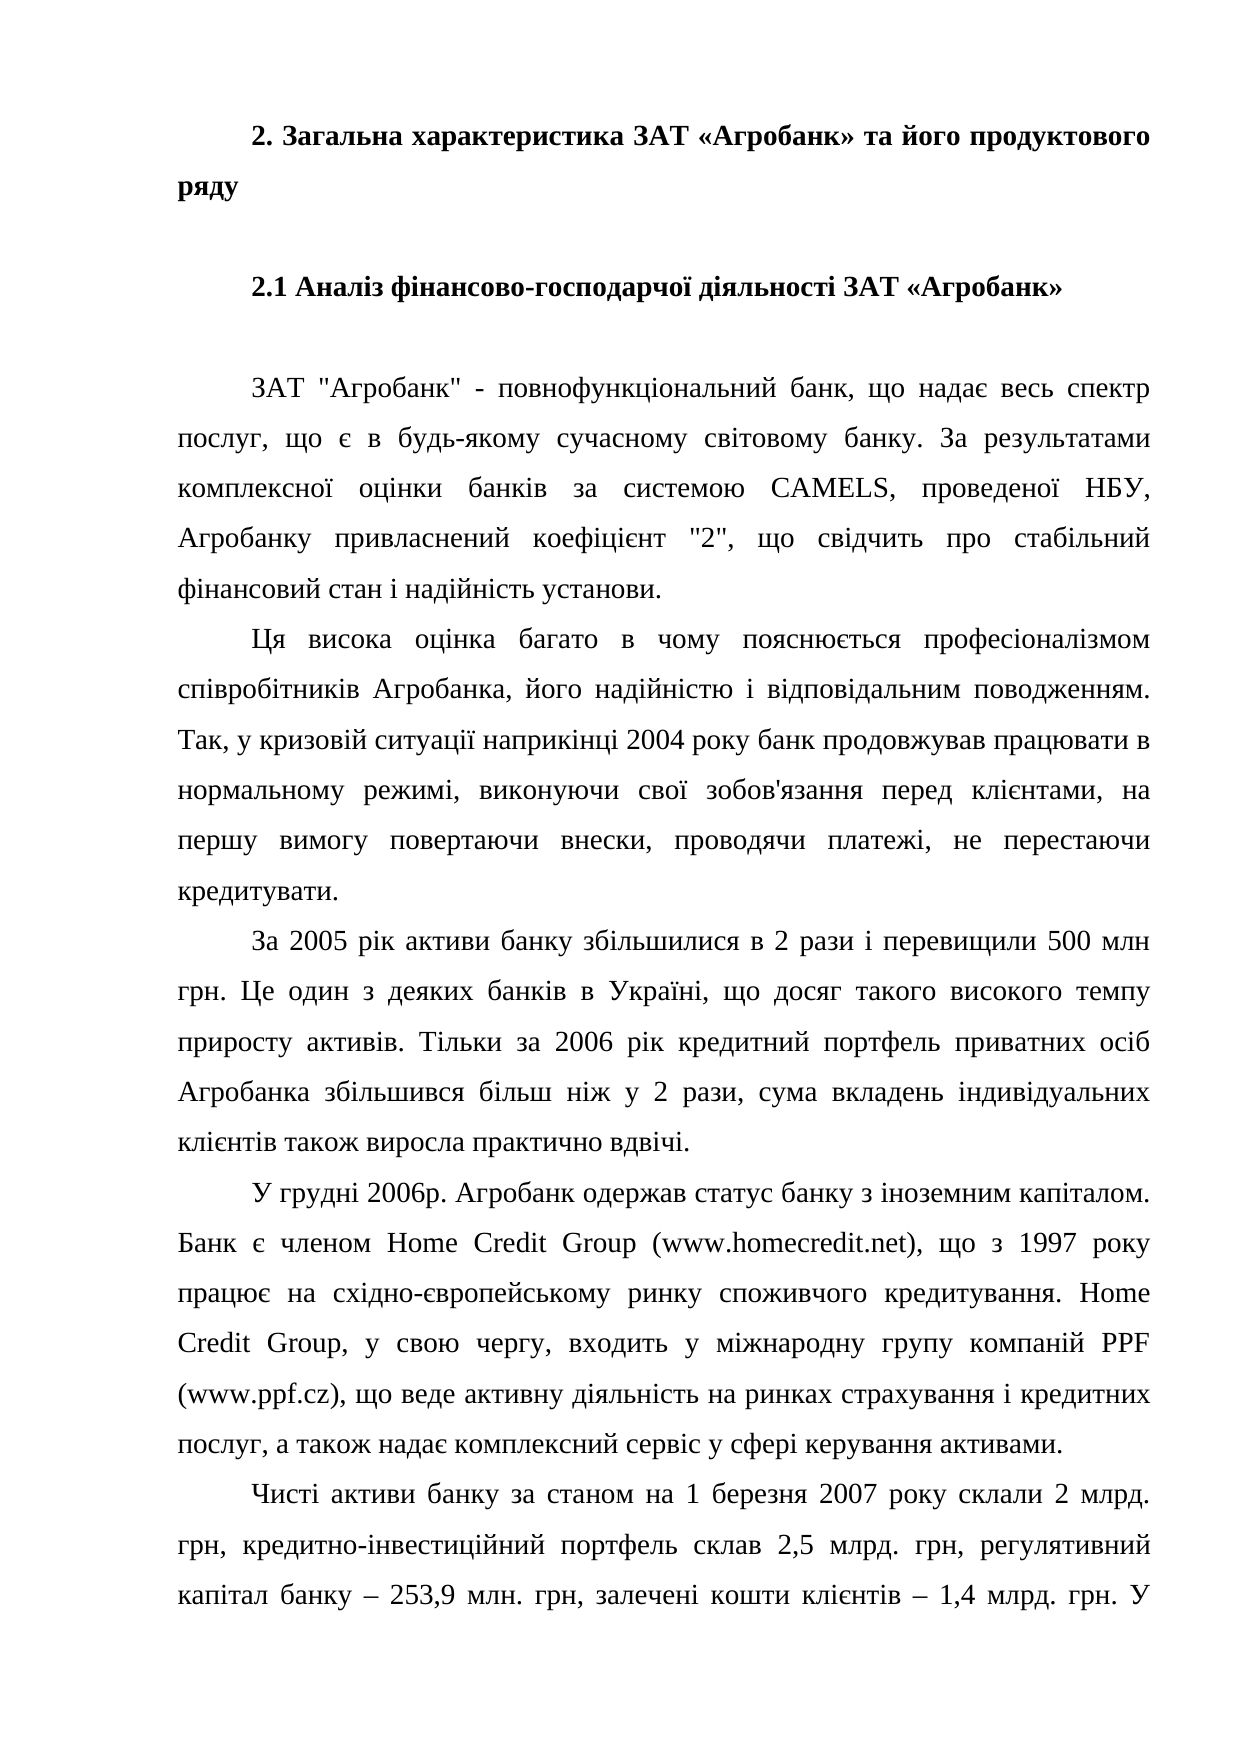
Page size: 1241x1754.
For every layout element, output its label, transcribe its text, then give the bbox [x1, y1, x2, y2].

text У грудні 2006р. Агробанк одержав статус банку з іноземним капіталом. Банк є членом Home Credіt Group (www.homecredіt.net), що з 1997 року працює на східно-європейському ринку споживчого кредитування. Home Credіt Group, у свою чергу, входить у міжнародну групу компаній PPF (www.ppf.cz), що веде активну діяльність на ринках страхування і кредитних послуг, а також надає комплексний сервіс у сфері керування активами. [177, 1175, 1152, 1460]
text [177, 1477, 1152, 1611]
text За 2005 рік активи банку збільшилися в 2 рази і перевищили 500 млн грн. Це один з деяких банків в Україні, що досяг такого високого темпу приросту активів. Тільки за 2006 рік кредитний портфель приватних осіб Агробанка збільшився більш ніж у 2 рази, сума вкладень індивідуальних клієнтів також виросла практично вдвічі. [177, 923, 1152, 1158]
text Ця висока оцінка багато в чому пояснюється професіоналізмом співробітників Агробанка, його надійністю і відповідальним поводженням. Так, у кризовій ситуації наприкінці 2004 року банк продовжував працювати в нормальному режимі, виконуючи свої зобов'язання перед клієнтами, на першу вимогу повертаючи внески, проводячи платежі, не перестаючи кредитувати. [177, 621, 1152, 906]
text ЗАТ "Агробанк" - повнофункціональний банк, що надає весь спектр послуг, що є в будь-якому сучасному світовому банку. За результатами комплексної оцінки банків за системою CAMELS, проведеної НБУ, Агробанку привласнений коефіцієнт "2", що свідчить про стабільний фінансовий стан і надійність установи. [177, 370, 1152, 604]
text 2. Загальна характеристика ЗАТ «Агробанк» та його продуктового ряду [177, 118, 1152, 202]
text 2.1 Аналіз фінансово-господарчої діяльності ЗАТ «Агробанк» [177, 269, 1152, 303]
